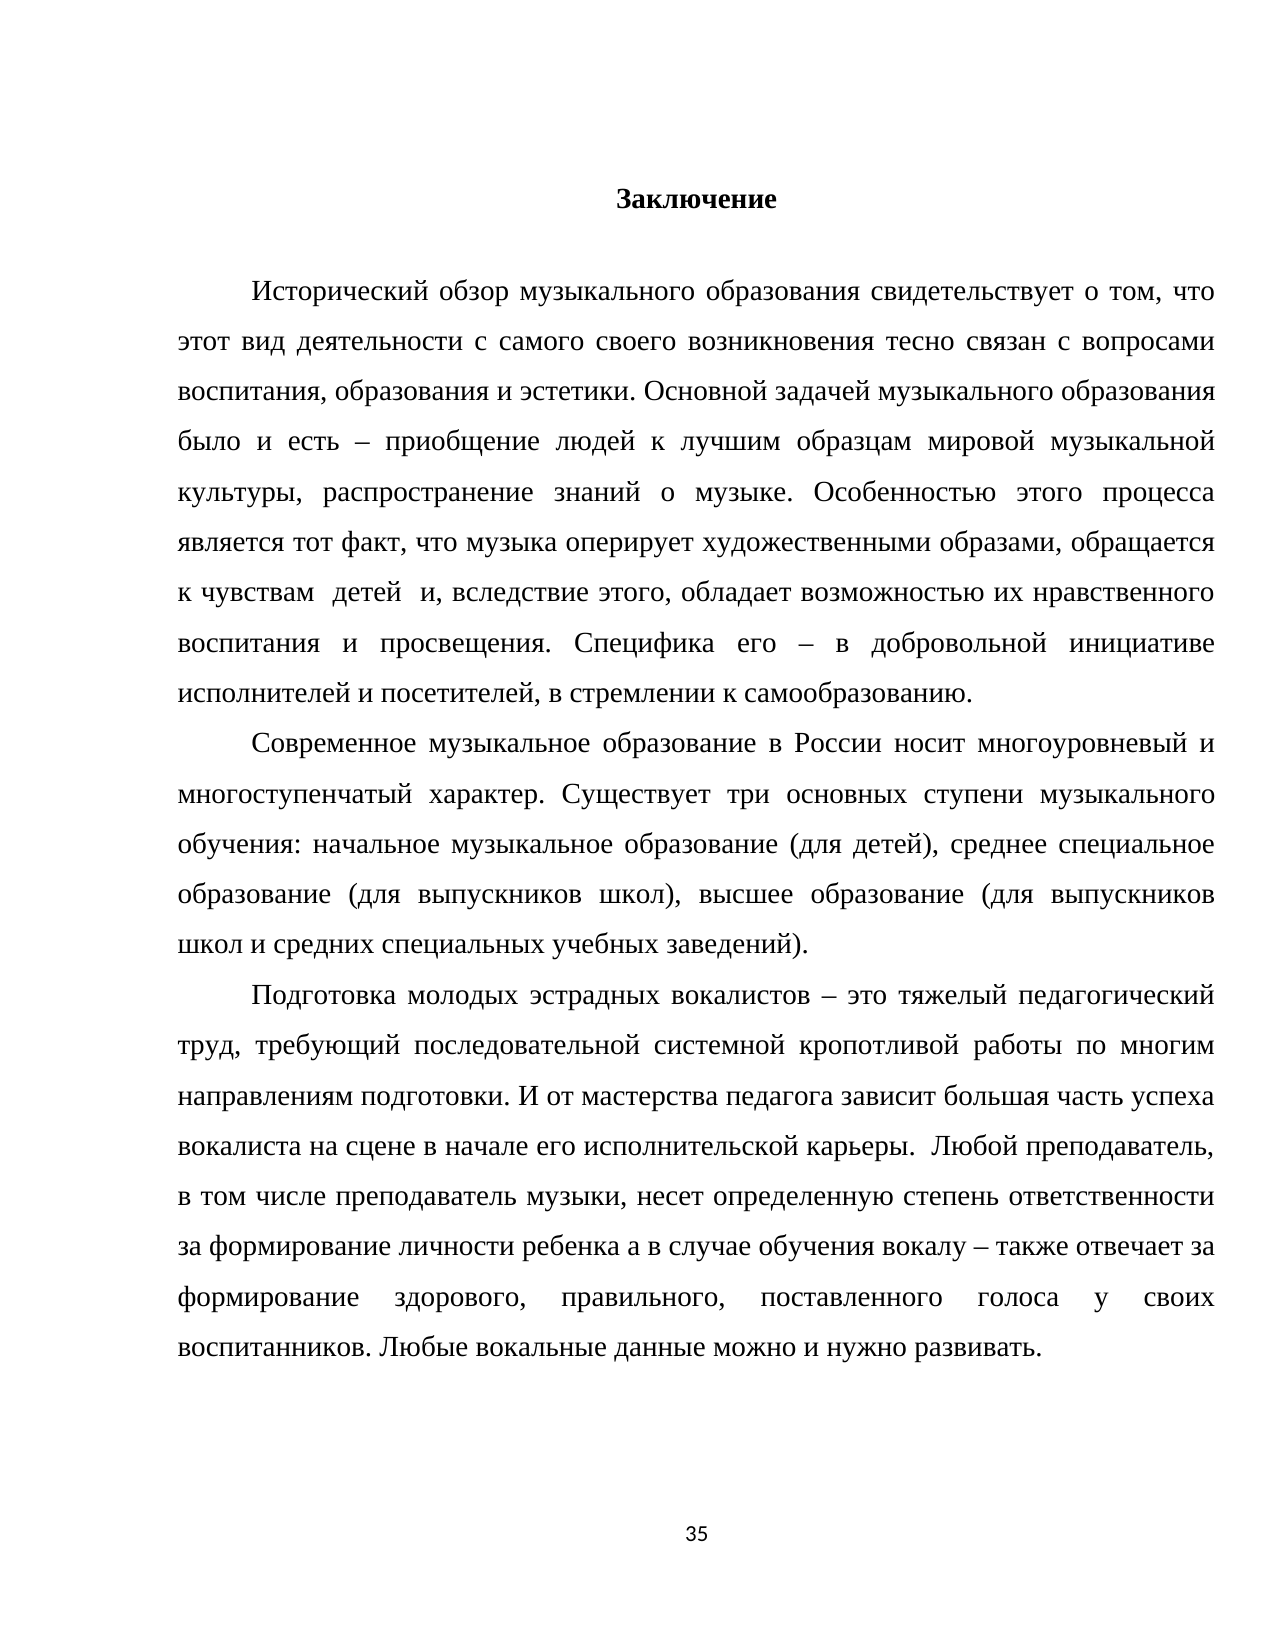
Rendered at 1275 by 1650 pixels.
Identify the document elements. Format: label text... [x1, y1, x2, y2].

text Исторический обзор музыкального образования свидетельствует о том, что этот вид деятельности с самого своего возникновения тесно связан с вопросами воспитания, образования и эстетики. Основной задачей музыкального образования было и есть – приобщение людей к лучшим образцам мировой музыкальной культуры, распространение знаний о музыке. Особенностью этого процесса является тот факт, что музыка оперирует художественными образами, обращается к чувствам детей и, вследствие этого, обладает возможностью их нравственного воспитания и просвещения. Специфика его – в добровольной инициативе исполнителей и посетителей, в стремлении к самообразованию. [177, 273, 1216, 709]
text Подготовка молодых эстрадных вокалистов – это тяжелый педагогический труд, требующий последовательной системной кропотливой работы по многим направлениям подготовки. И от мастерства педагога зависит большая часть успеха вокалиста на сцене в начале его исполнительской карьеры. Любой преподаватель, в том числе преподаватель музыки, несет определенную степень ответственности за формирование личности ребенка а в случае обучения вокалу – также отвечает за формирование здорового, правильного, поставленного голоса у своих воспитанников. Любые вокальные данные можно и нужно развивать. [177, 977, 1216, 1363]
text Современное музыкальное образование в России носит многоуровневый и многоступенчатый характер. Существует три основных ступени музыкального обучения: начальное музыкальное образование (для детей), среднее специальное образование (для выпускников школ), высшее образование (для выпускников школ и средних специальных учебных заведений). [177, 725, 1216, 960]
subtitle Заключение [177, 181, 1216, 214]
